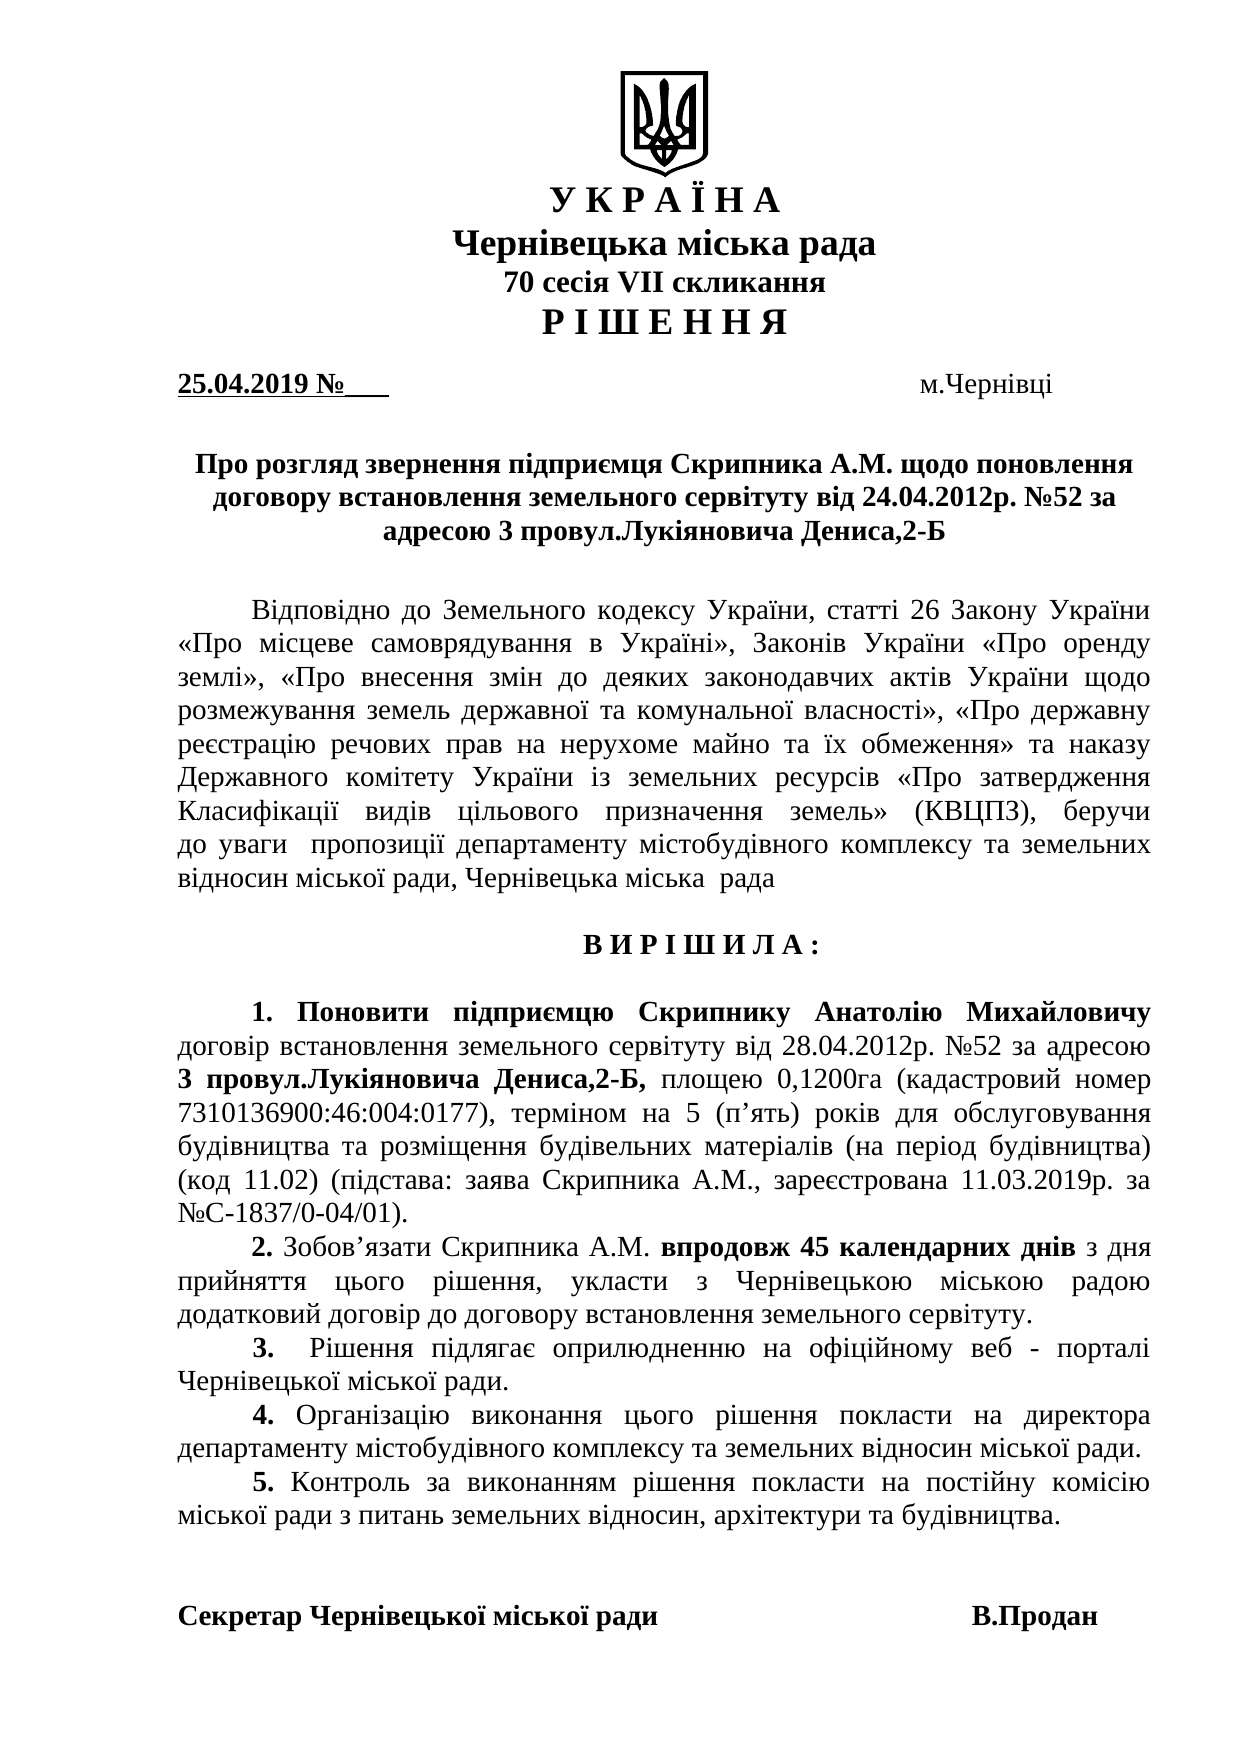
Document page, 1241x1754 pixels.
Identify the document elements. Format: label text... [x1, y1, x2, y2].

text Р І Ш Е Н Н Я [177, 299, 1152, 343]
text Відповідно до Земельного кодексу України, статті 26 Закону України «Про місцеве самоврядування в Україні», Законів України «Про оренду землі», «Про внесення змін до деяких законодавчих актів України щодо розмежування земель державної та комунальної власності», «Про державну реєстрацію речових прав на нерухоме майно та їх обмеження» та наказу Державного комітету України із земельних ресурсів «Про затвердження Класифікації видів цільового призначення земель» (КВЦПЗ), беручи до уваги пропозиції департаменту містобудівного комплексу та земельних відносин міської ради, Чернівецька міська рада [177, 592, 1152, 894]
text В И Р І Ш И Л А : [177, 927, 1152, 961]
text 70 сесія VІІ скликання [177, 263, 1152, 299]
text 2. Зобов’язати Скрипника А.М. впродовж 45 календарних днів з дня прийняття цього рішення, укласти з Чернівецькою міською радою додатковий договір до договору встановлення земельного сервітуту. [177, 1229, 1152, 1330]
text Про розгляд звернення підприємця Скрипника А.М. щодо поновлення договору встановлення земельного сервітуту від 24.04.2012р. №52 за адресою 3 провул.Лукіяновича Дениса,2-Б [177, 446, 1152, 546]
text Секретар Чернівецької міської ради В.Продан [177, 1598, 1152, 1632]
text 1. Поновити підприємцю Скрипнику Анатолію Михайловичу договір встановлення земельного сервітуту від 28.04.2012р. №52 за адресою 3 провул.Лукіяновича Дениса,2-Б, площею 0,1200га (кадастровий номер 7310136900:46:004:0177), терміном на 5 (п’ять) років для обслуговування будівництва та розміщення будівельних матеріалів (на період будівництва) (код 11.02) (підстава: заява Скрипника А.М., зареєстрована 11.03.2019р. за №С-1837/0-04/01). [177, 994, 1152, 1229]
text 4. Організацію виконання цього рішення покласти на директора департаменту містобудівного комплексу та земельних відносин міської ради. [177, 1397, 1152, 1464]
text 5. Контроль за виконанням рішення покласти на постійну комісію міської ради з питань земельних відносин, архітектури та будівництва. [177, 1464, 1152, 1531]
text У К Р А Ї Н А [177, 177, 1152, 220]
text 25.04.2019 №___ м.Чернівці [177, 367, 1152, 400]
text 3. Рішення підлягає оприлюдненню на офіційному веб - порталі Чернівецької міської ради. [177, 1330, 1152, 1397]
subtitle Чернівецька міська рада [177, 220, 1152, 263]
